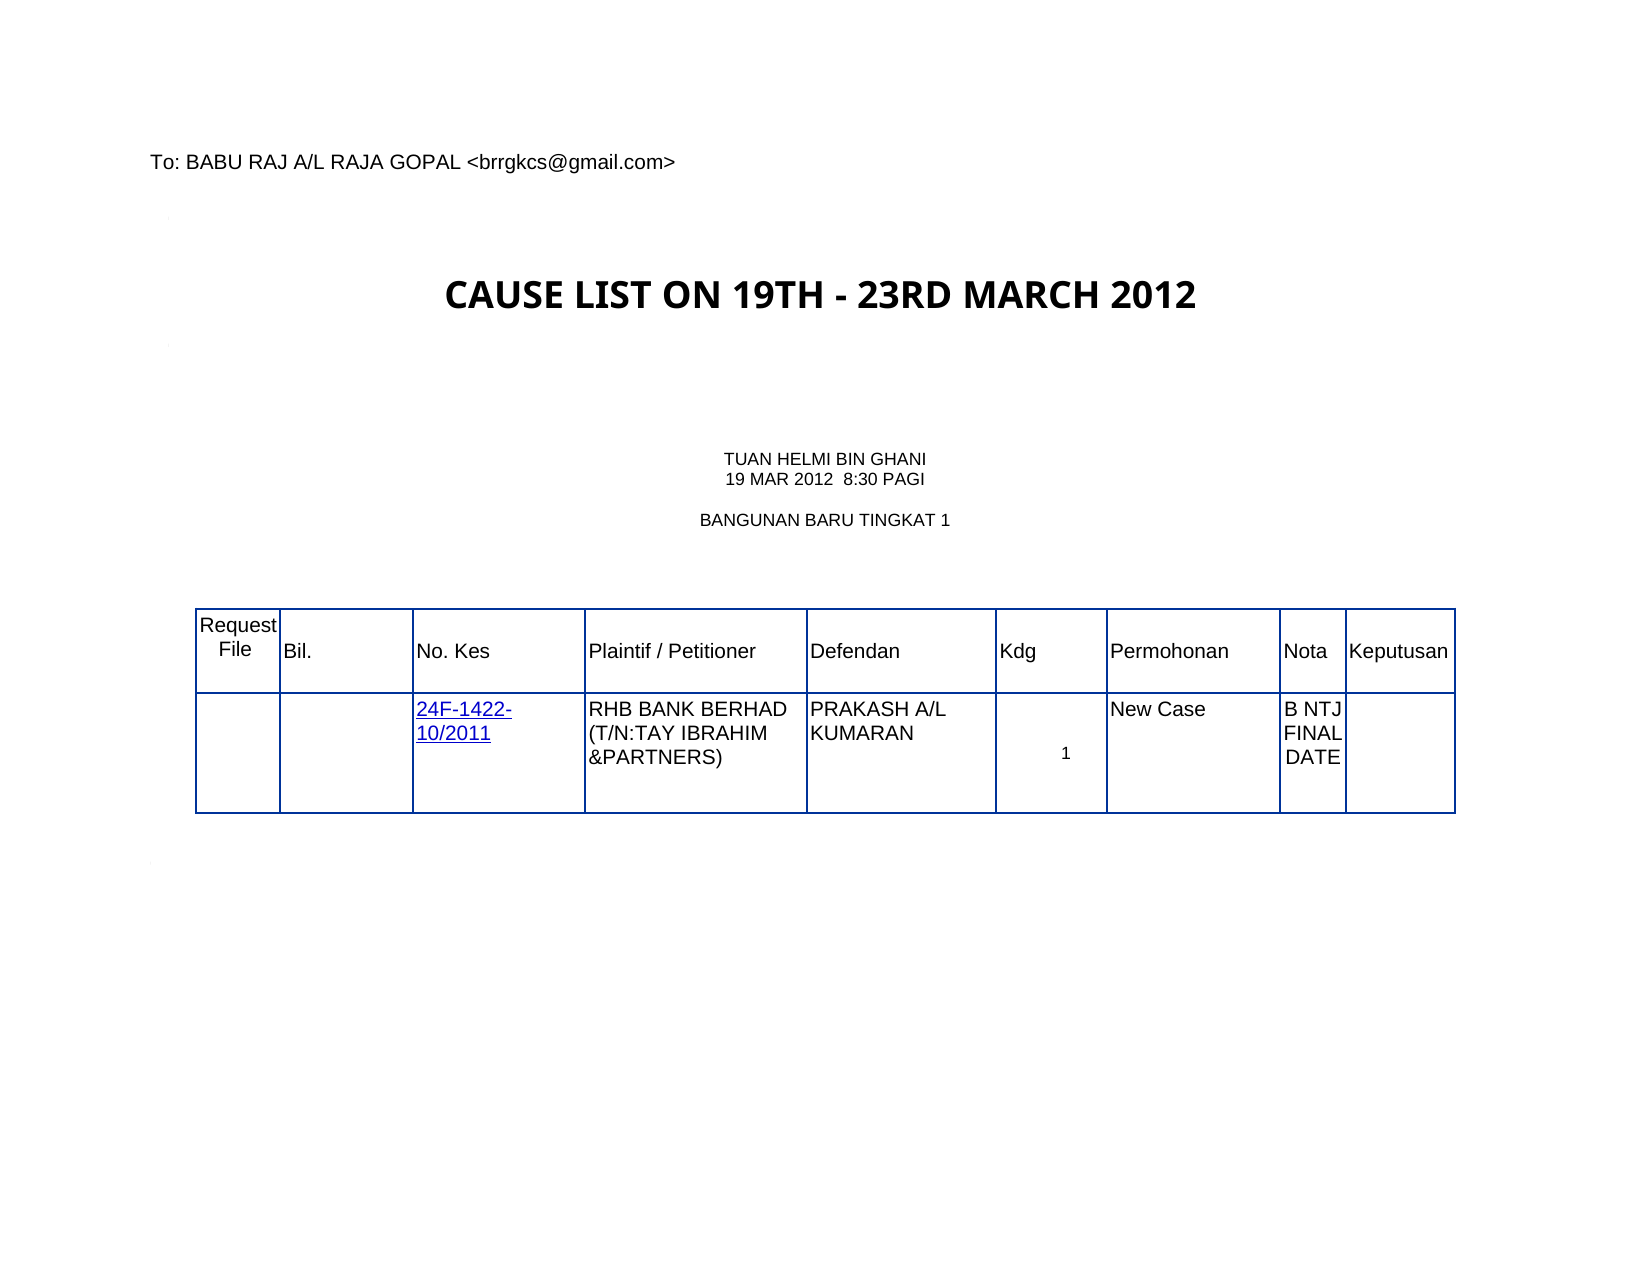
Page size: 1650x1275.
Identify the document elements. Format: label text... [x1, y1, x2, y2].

table_header To: BABU RAJ A/L RAJA GOPAL <brrgkcs@gmail.com> [150, 150, 1500, 174]
table_cell [150, 174, 1500, 862]
